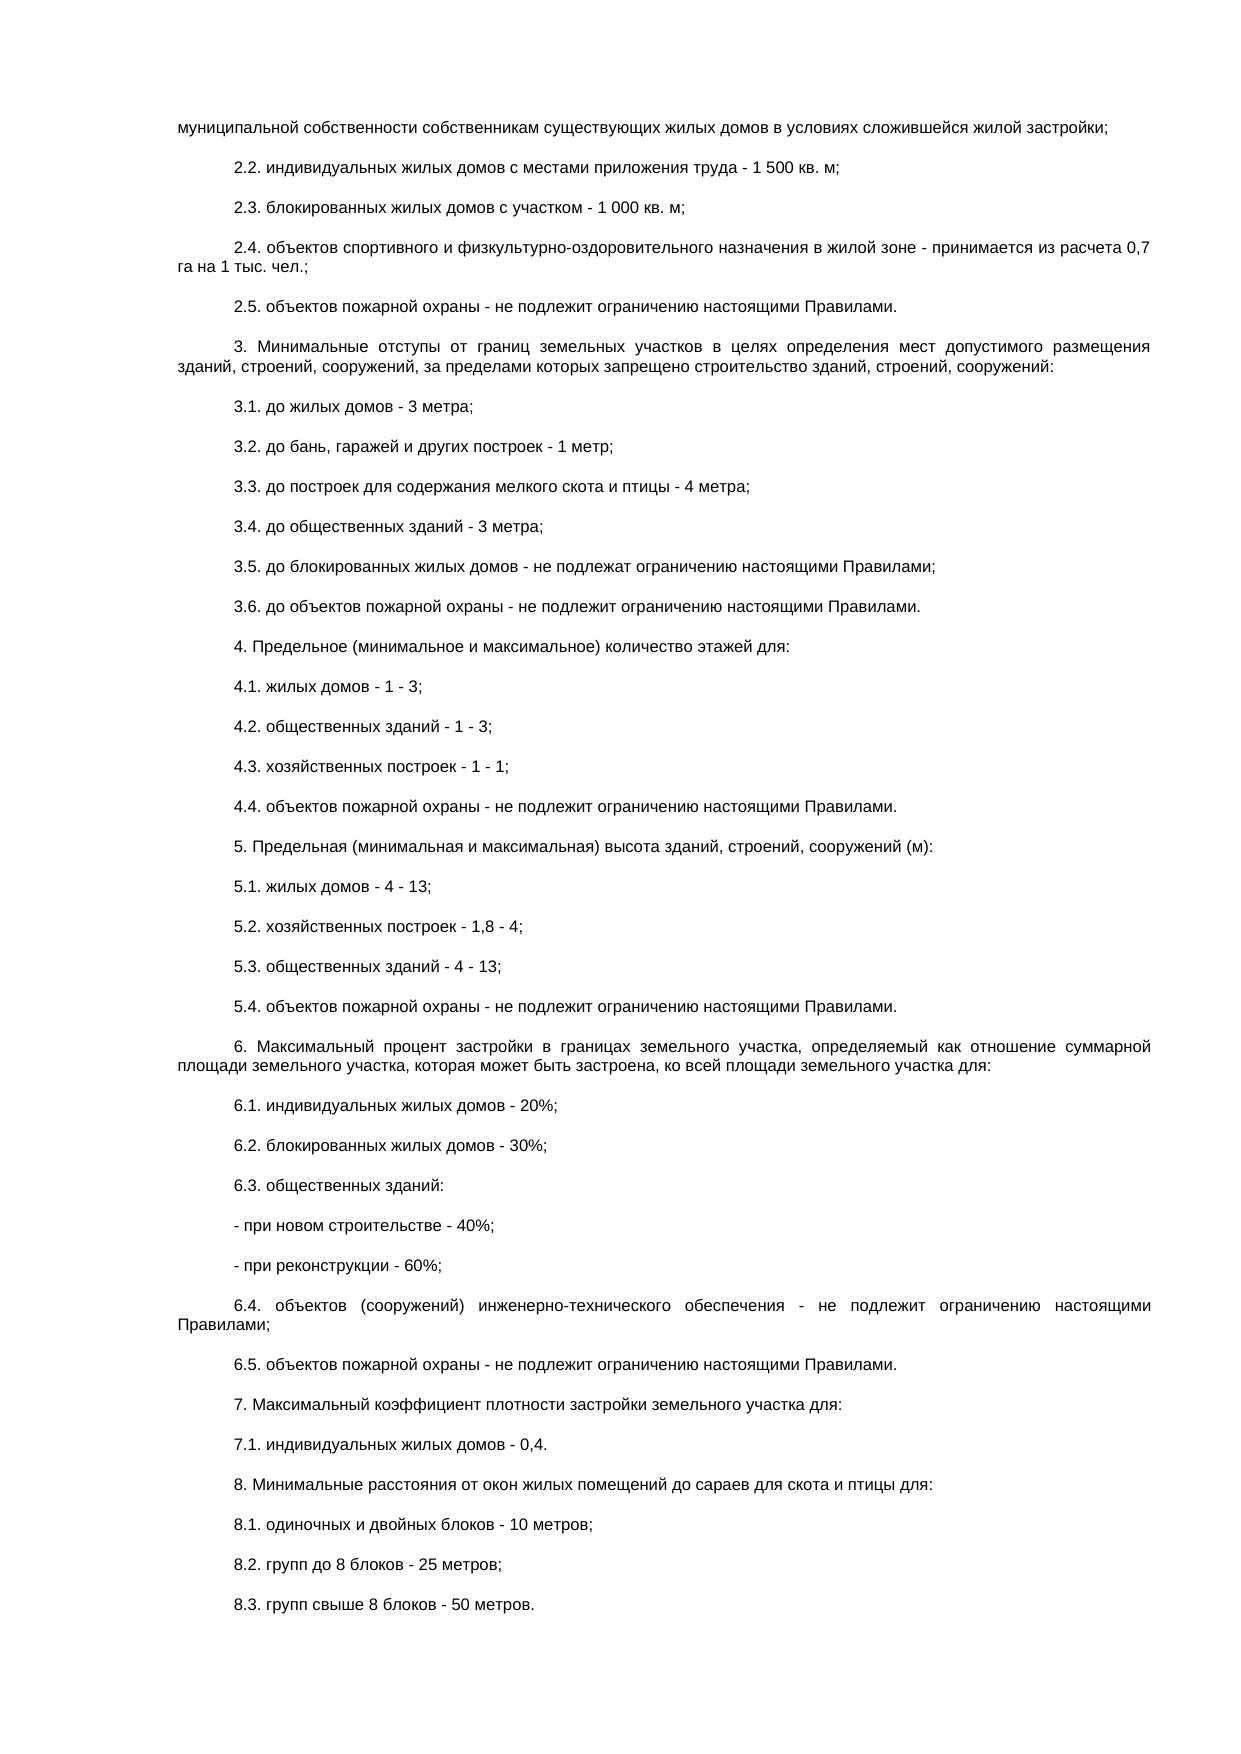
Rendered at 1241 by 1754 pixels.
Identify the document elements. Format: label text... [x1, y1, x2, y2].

text 3. Минимальные отступы от границ земельных участков в целях определения мест допустимого размещения зданий, строений, сооружений, за пределами которых запрещено строительство зданий, строений, сооружений: [177, 337, 1152, 376]
text - при реконструкции - 60%; [177, 1256, 1152, 1275]
text 3.1. до жилых домов - 3 метра; [177, 396, 1152, 416]
text 4.4. объектов пожарной охраны - не подлежит ограничению настоящими Правилами. [177, 796, 1152, 816]
text 8.3. групп свыше 8 блоков - 50 метров. [177, 1595, 1152, 1614]
text 2.5. объектов пожарной охраны - не подлежит ограничению настоящими Правилами. [177, 297, 1152, 316]
text 8. Минимальные расстояния от окон жилых помещений до сараев для скота и птицы для: [177, 1475, 1152, 1494]
text 4.1. жилых домов - 1 - 3; [177, 676, 1152, 696]
text 3.5. до блокированных жилых домов - не подлежат ограничению настоящими Правилами; [177, 556, 1152, 576]
text 6.4. объектов (сооружений) инженерно-технического обеспечения - не подлежит ограничению настоящими Правилами; [177, 1296, 1152, 1334]
text 7. Максимальный коэффициент плотности застройки земельного участка для: [177, 1395, 1152, 1414]
text 5.2. хозяйственных построек - 1,8 - 4; [177, 916, 1152, 936]
text 2.4. объектов спортивного и физкультурно-оздоровительного назначения в жилой зоне - принимается из расчета 0,7 га на 1 тыс. чел.; [177, 238, 1152, 276]
text 6. Максимальный процент застройки в границах земельного участка, определяемый как отношение суммарной площади земельного участка, которая может быть застроена, ко всей площади земельного участка для: [177, 1036, 1152, 1075]
text 8.1. одиночных и двойных блоков - 10 метров; [177, 1515, 1152, 1534]
text 7.1. индивидуальных жилых домов - 0,4. [177, 1435, 1152, 1454]
text 4. Предельное (минимальное и максимальное) количество этажей для: [177, 636, 1152, 656]
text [177, 118, 1152, 137]
text 2.3. блокированных жилых домов с участком - 1 000 кв. м; [177, 198, 1152, 217]
text 6.5. объектов пожарной охраны - не подлежит ограничению настоящими Правилами. [177, 1355, 1152, 1374]
text 4.2. общественных зданий - 1 - 3; [177, 716, 1152, 736]
text 5. Предельная (минимальная и максимальная) высота зданий, строений, сооружений (м): [177, 836, 1152, 856]
text 6.1. индивидуальных жилых домов - 20%; [177, 1096, 1152, 1115]
text - при новом строительстве - 40%; [177, 1216, 1152, 1235]
text 2.2. индивидуальных жилых домов с местами приложения труда - 1 500 кв. м; [177, 158, 1152, 177]
text 8.2. групп до 8 блоков - 25 метров; [177, 1555, 1152, 1574]
text 6.2. блокированных жилых домов - 30%; [177, 1136, 1152, 1155]
text 3.6. до объектов пожарной охраны - не подлежит ограничению настоящими Правилами. [177, 596, 1152, 616]
text 3.4. до общественных зданий - 3 метра; [177, 516, 1152, 536]
text 6.3. общественных зданий: [177, 1176, 1152, 1195]
text 5.4. объектов пожарной охраны - не подлежит ограничению настоящими Правилами. [177, 996, 1152, 1016]
text 4.3. хозяйственных построек - 1 - 1; [177, 756, 1152, 776]
text 3.2. до бань, гаражей и других построек - 1 метр; [177, 436, 1152, 456]
text 5.1. жилых домов - 4 - 13; [177, 876, 1152, 896]
text 5.3. общественных зданий - 4 - 13; [177, 956, 1152, 976]
text 3.3. до построек для содержания мелкого скота и птицы - 4 метра; [177, 476, 1152, 496]
